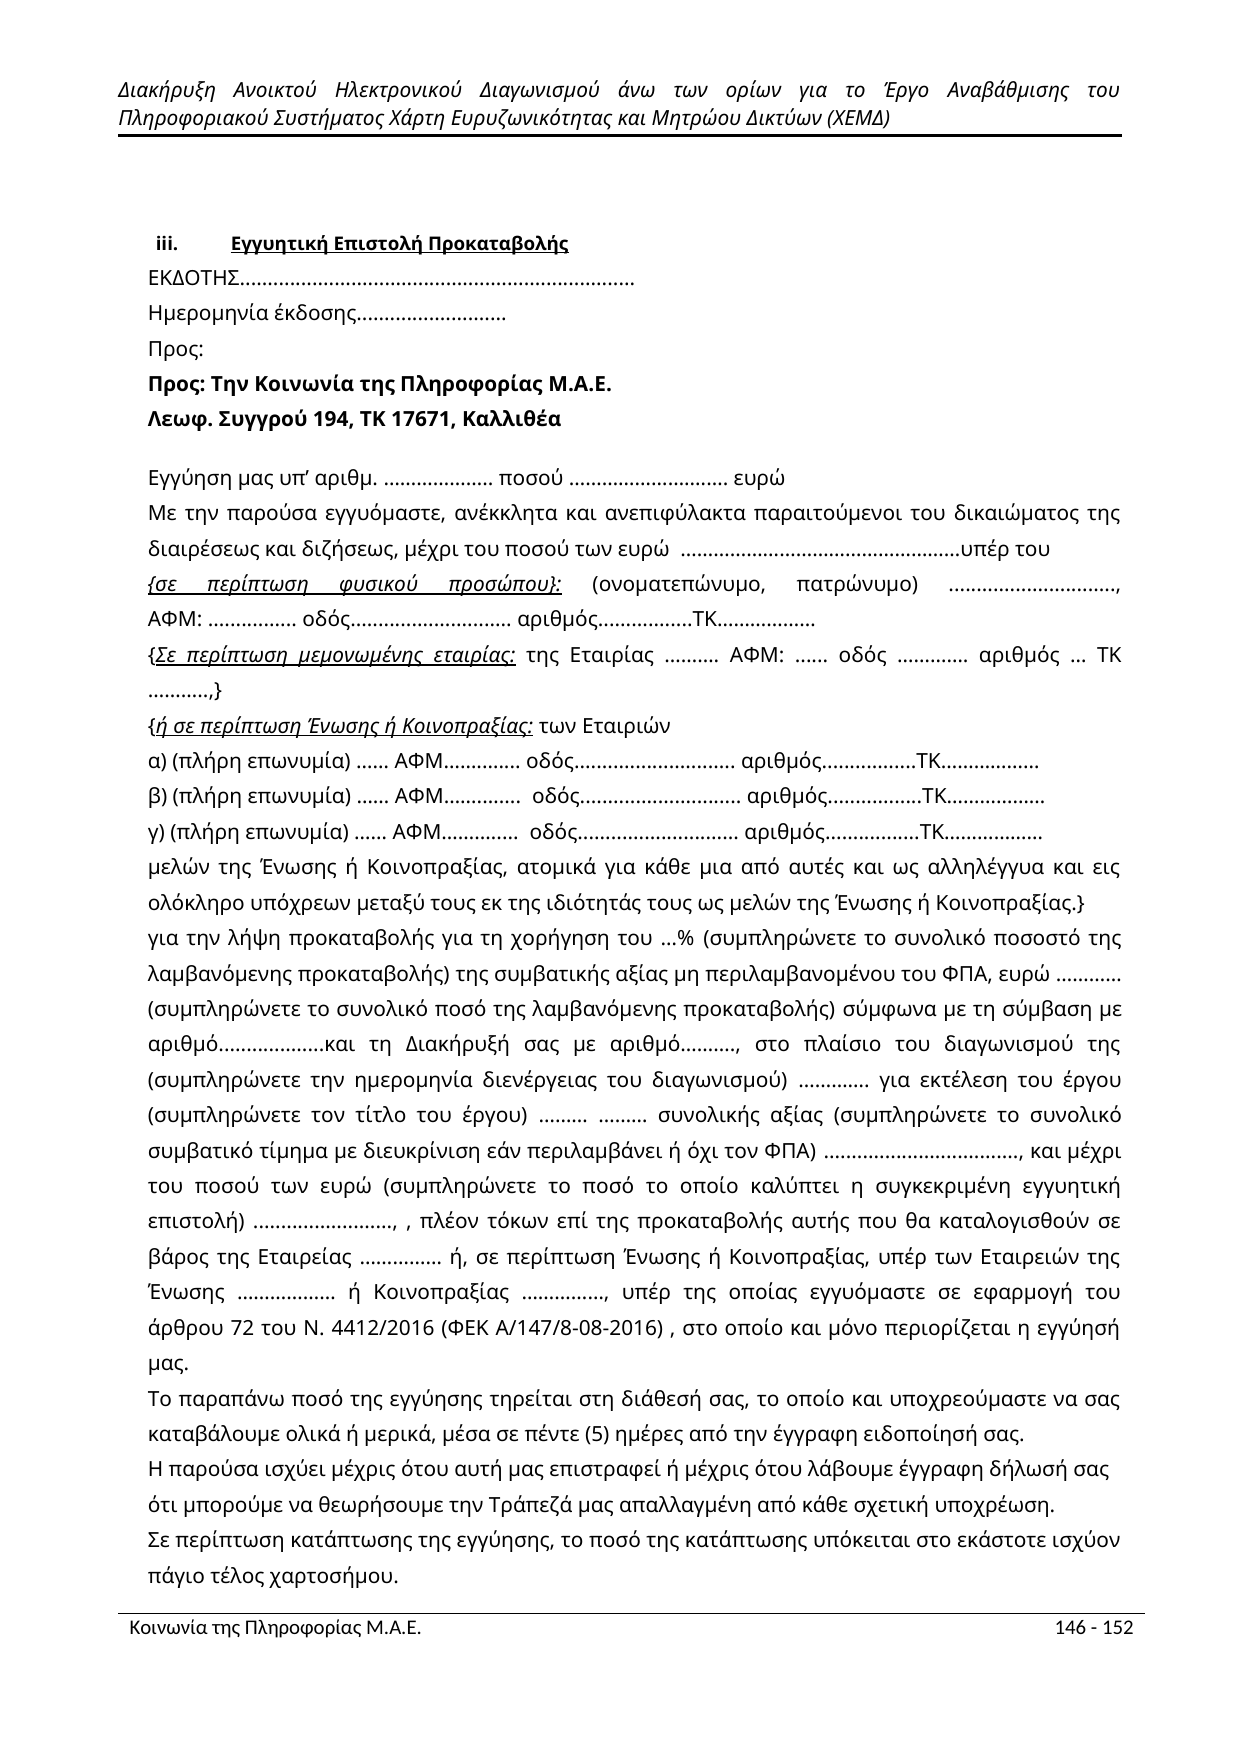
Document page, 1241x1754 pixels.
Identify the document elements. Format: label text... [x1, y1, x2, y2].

text για την λήψη προκαταβολής για τη χορήγηση του …% (συμπληρώνετε το συνολικό ποσοστό της λαμβανόμενης προκαταβολής) της συμβατικής αξίας μη περιλαμβανομένου του ΦΠΑ, ευρώ ………… (συμπληρώνετε το συνολικό ποσό της λαμβανόμενης προκαταβολής) σύμφωνα με τη σύμβαση με αριθμό...................και τη Διακήρυξή σας με αριθμό………., στο πλαίσιο του διαγωνισμού της (συμπληρώνετε την ημερομηνία διενέργειας του διαγωνισμού) …………. για εκτέλεση του έργου (συμπληρώνετε τον τίτλο του έργου) ……… ……… συνολικής αξίας (συμπληρώνετε το συνολικό συμβατικό τίμημα με διευκρίνιση εάν περιλαμβάνει ή όχι τον ΦΠΑ) ..................................., και μέχρι του ποσού των ευρώ (συμπληρώνετε το ποσό το οποίο καλύπτει η συγκεκριμένη εγγυητική επιστολή) ........................., , πλέον τόκων επί της προκαταβολής αυτής που θα καταλογισθούν σε βάρος της Εταιρείας …………… ή, σε περίπτωση Ένωσης ή Κοινοπραξίας, υπέρ των Εταιρειών της Ένωσης ……………… ή Κοινοπραξίας ……………, υπέρ της οποίας εγγυόμαστε σε εφαρμογή του άρθρου 72 του Ν. 4412/2016 (ΦΕΚ Α/147/8-08-2016) , στο οποίο και μόνο περιορίζεται η εγγύησή μας. [148, 916, 1122, 1377]
text Με την παρούσα εγγυόμαστε, ανέκκλητα και ανεπιφύλακτα παραιτούμενοι του δικαιώματος της διαιρέσεως και διζήσεως, μέχρι του ποσού των ευρώ ……………………………………………υπέρ του [148, 491, 1122, 562]
list Εγγυητική Επιστολή Προκαταβολής [156, 220, 1122, 256]
text Προς: Την Κοινωνία της Πληροφορίας M.Α.Ε. [148, 362, 1122, 397]
text {Σε περίπτωση μεμονωμένης εταιρίας: της Εταιρίας ………. ΑΦΜ: ...... οδός …………. αριθμός … ΤΚ ………..,} [148, 633, 1122, 704]
text Λεωφ. Συγγρού 194, ΤΚ 17671, Καλλιθέα [148, 397, 1122, 433]
text Το παραπάνω ποσό της εγγύησης τηρείται στη διάθεσή σας, το οποίο και υποχρεούμαστε να σας καταβάλουμε ολικά ή μερικά, μέσα σε πέντε (5) ημέρες από την έγγραφη ειδοποίησή σας. [148, 1377, 1122, 1447]
text α) (πλήρη επωνυμία) …… ΑΦΜ…….….... οδός............................. αριθμός.................ΤΚ……………… [148, 739, 1122, 774]
text Ημερομηνία έκδοσης........................... [148, 291, 1122, 327]
text β) (πλήρη επωνυμία) …… ΑΦΜ…….….... οδός............................. αριθμός.................ΤΚ……………… [148, 774, 1122, 810]
text Η παρούσα ισχύει μέχρις ότου αυτή μας επιστραφεί ή μέχρις ότου λάβουμε έγγραφη δήλωσή σας ότι μπορούμε να θεωρήσουμε την Τράπεζά μας απαλλαγμένη από κάθε σχετική υποχρέωση. [148, 1447, 1122, 1518]
text {ή σε περίπτωση Ένωσης ή Κοινοπραξίας: των Εταιριών [148, 704, 1122, 739]
text γ) (πλήρη επωνυμία) …… ΑΦΜ…….….... οδός............................. αριθμός.................ΤΚ……………… [148, 810, 1122, 845]
text {σε περίπτωση φυσικού προσώπου}: (ονοματεπώνυμο, πατρώνυμο) .............................., ΑΦΜ: ................ οδός............................. αριθμός.................ΤΚ……………… [148, 562, 1122, 633]
text ΕΚΔΟΤΗΣ....................................................................... [148, 256, 1122, 291]
text Εγγύηση μας υπ’ αριθμ. ……………….. ποσού ………………….……. ευρώ [148, 456, 1122, 491]
text Σε περίπτωση κατάπτωσης της εγγύησης, το ποσό της κατάπτωσης υπόκειται στο εκάστοτε ισχύον πάγιο τέλος χαρτοσήμου. [148, 1518, 1122, 1589]
text μελών της Ένωσης ή Κοινοπραξίας, ατομικά για κάθε μια από αυτές και ως αλληλέγγυα και εις ολόκληρο υπόχρεων μεταξύ τους εκ της ιδιότητάς τους ως μελών της Ένωσης ή Κοινοπραξίας.} [148, 845, 1122, 916]
text Προς: [148, 327, 1122, 362]
